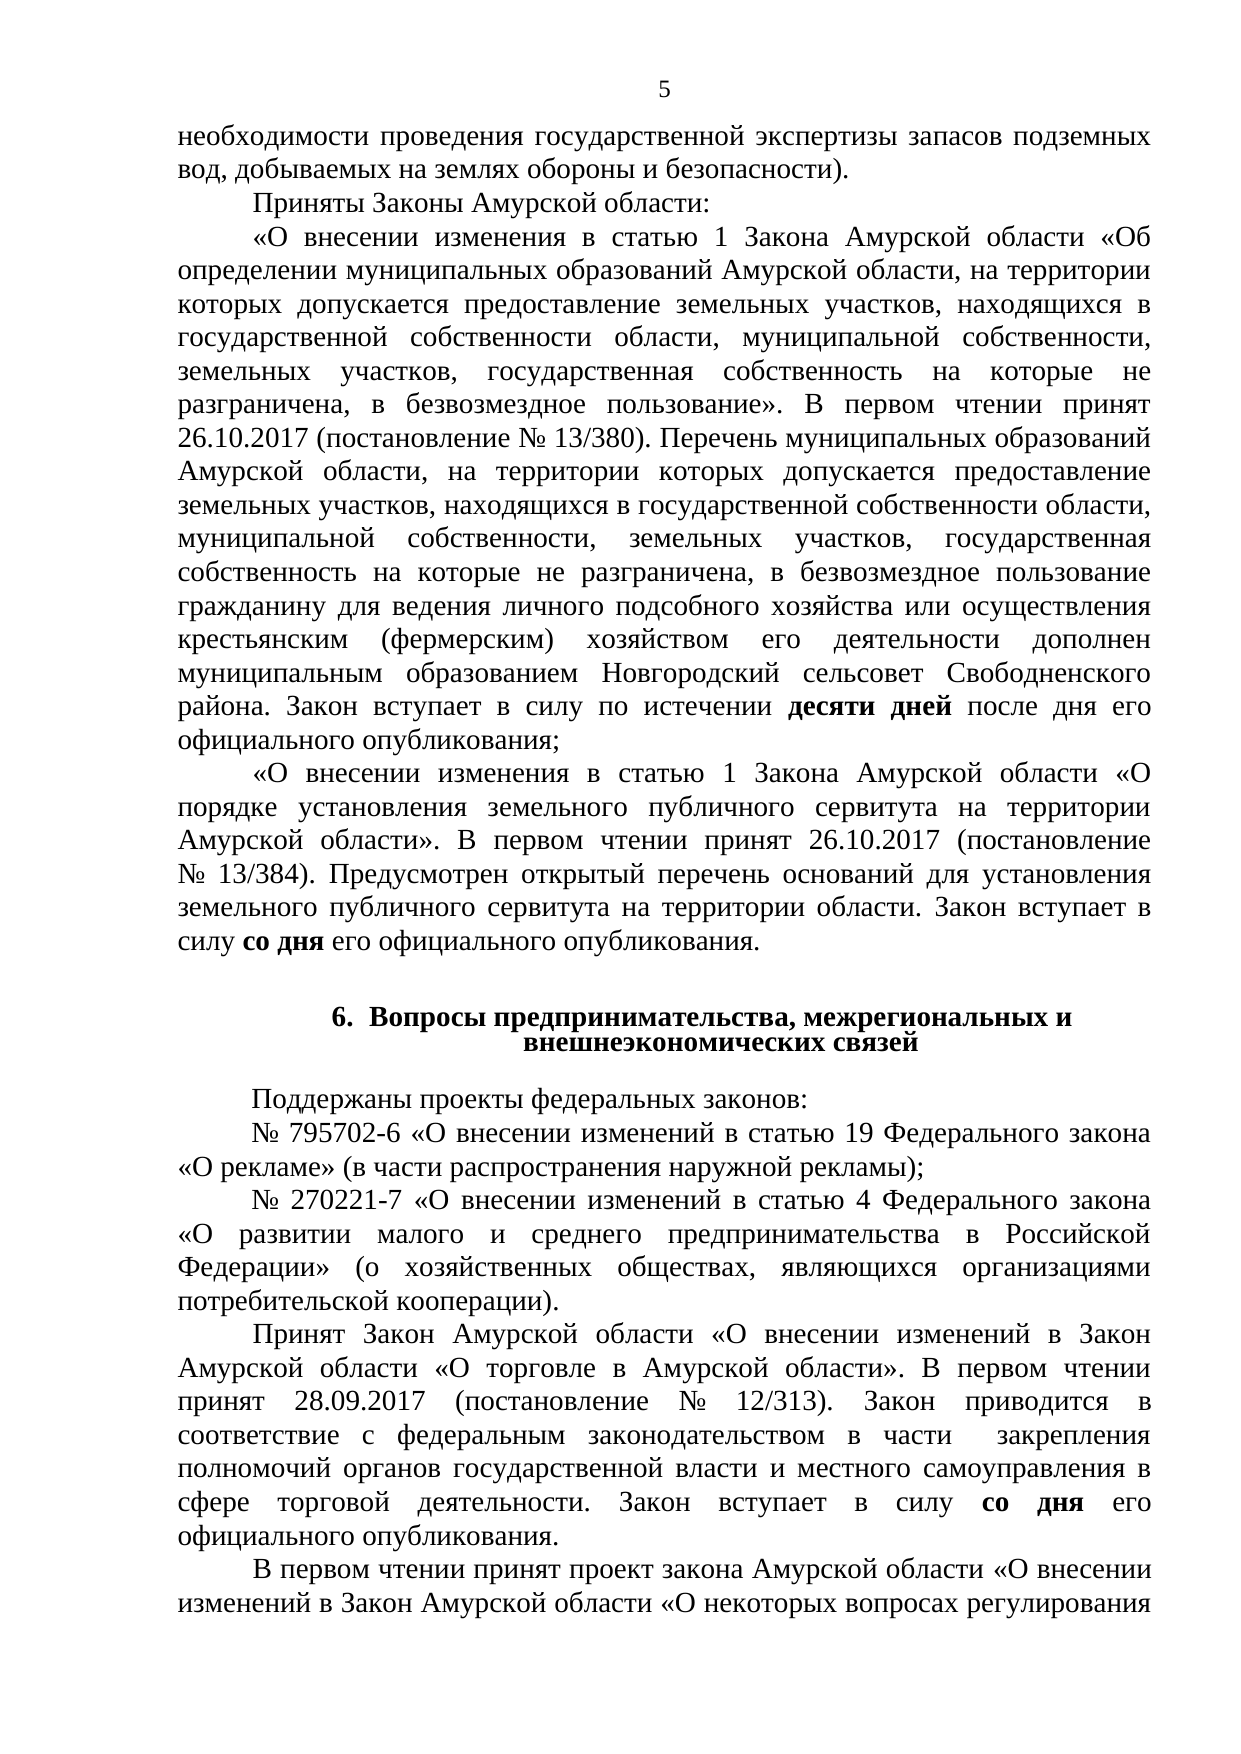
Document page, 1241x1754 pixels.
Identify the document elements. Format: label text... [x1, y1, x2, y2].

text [177, 118, 1152, 185]
list Вопросы предпринимательства, межрегиональных и внешнеэкономических связей [252, 1007, 1152, 1057]
text «О внесении изменения в статью 1 Закона Амурской области «Об определении муниципальных образований Амурской области, на территории которых допускается предоставление земельных участков, находящихся в государственной собственности области, муниципальной собственности, земельных участков, государственная собственность на которые не разграничена, в безвозмездное пользование». В первом чтении принят 26.10.2017 (постановление № 13/380). Перечень муниципальных образований Амурской области, на территории которых допускается предоставление земельных участков, находящихся в государственной собственности области, муниципальной собственности, земельных участков, государственная собственность на которые не разграничена, в безвозмездное пользование гражданину для ведения личного подсобного хозяйства или осуществления крестьянским (фермерским) хозяйством его деятельности дополнен муниципальным образованием Новгородский сельсовет Свободненского района. Закон вступает в силу по истечении десяти дней после дня его официального опубликования; [177, 219, 1152, 755]
text № 270221-7 «О внесении изменений в статью 4 Федерального закона «О развитии малого и среднего предпринимательства в Российской Федерации» (о хозяйственных обществах, являющихся организациями потребительской кооперации). [177, 1182, 1152, 1316]
text Приняты Законы Амурской области: [177, 185, 1152, 219]
text Поддержаны проекты федеральных законов: [177, 1082, 1152, 1115]
text № 795702-6 «О внесении изменений в статью 19 Федерального закона «О рекламе» (в части распространения наружной рекламы); [177, 1115, 1152, 1182]
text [177, 1551, 1152, 1618]
text «О внесении изменения в статью 1 Закона Амурской области «О порядке установления земельного публичного сервитута на территории Амурской области». В первом чтении принят 26.10.2017 (постановление № 13/384). Предусмотрен открытый перечень оснований для установления земельного публичного сервитута на территории области. Закон вступает в силу со дня его официального опубликования. [177, 755, 1152, 957]
text Принят Закон Амурской области «О внесении изменений в Закон Амурской области «О торговле в Амурской области». В первом чтении принят 28.09.2017 (постановление № 12/313). Закон приводится в соответствие с федеральным законодательством в части закрепления полномочий органов государственной власти и местного самоуправления в сфере торговой деятельности. Закон вступает в силу со дня его официального опубликования. [177, 1316, 1152, 1551]
